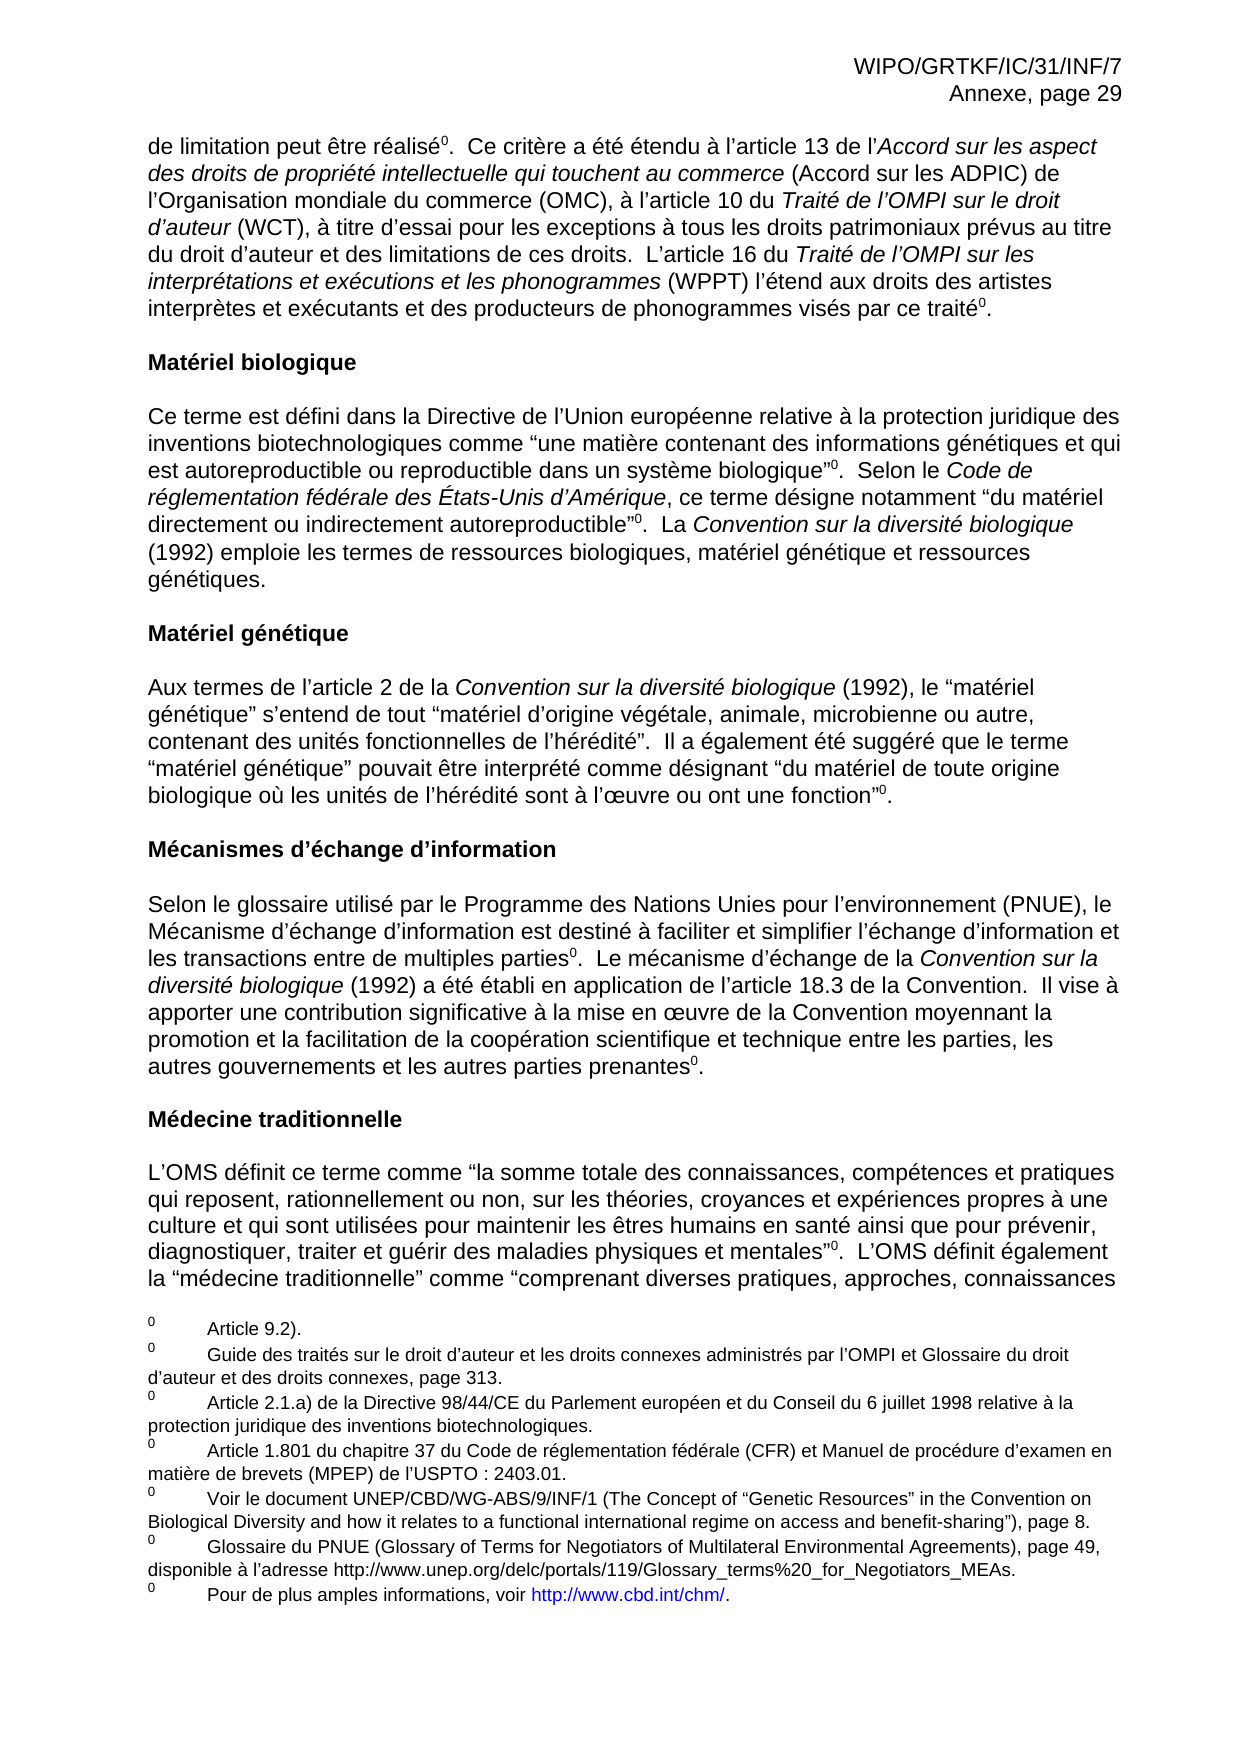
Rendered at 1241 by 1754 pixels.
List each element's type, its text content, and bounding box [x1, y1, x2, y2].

text Selon le glossaire utilisé par le Programme des Nations Unies pour l’environnement (PNUE), le Mécanisme d’échange d’information est destiné à faciliter et simplifier l’échange d’information et les transactions entre de multiples parties. Le mécanisme d’échange de la Convention sur la diversité biologique (1992) a été établi en application de l’article 18.3 de la Convention. Il vise à apporter une contribution significative à la mise en œuvre de la Convention moyennant la promotion et la facilitation de la coopération scientifique et technique entre les parties, les autres gouvernements et les autres parties prenantes. [148, 890, 1122, 1079]
text Aux termes de l’article 2 de la Convention sur la diversité biologique (1992), le “matériel génétique” s’entend de tout “matériel d’origine végétale, animale, microbienne ou autre, contenant des unités fonctionnelles de l’hérédité”. Il a également été suggéré que le terme “matériel génétique” pouvait être interprété comme désignant “du matériel de toute origine biologique où les unités de l’hérédité sont à l’œuvre ou ont une fonction”. [148, 673, 1122, 808]
text Ce terme est défini dans la Directive de l’Union européenne relative à la protection juridique des inventions biotechnologiques comme “une matière contenant des informations génétiques et qui est autoreproductible ou reproductible dans un système biologique”. Selon le Code de réglementation fédérale des États-Unis d’Amérique, ce terme désigne notamment “du matériel directement ou indirectement autoreproductible”. La Convention sur la diversité biologique (1992) emploie les termes de ressources biologiques, matériel génétique et ressources génétiques. [148, 402, 1122, 592]
subtitle Mécanismes d’échange d’information [148, 836, 1122, 863]
subtitle Médecine traditionnelle [148, 1106, 1122, 1133]
subtitle Matériel génétique [148, 619, 1122, 646]
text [148, 1159, 1122, 1291]
subtitle Matériel biologique [148, 348, 1122, 375]
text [148, 132, 1122, 322]
